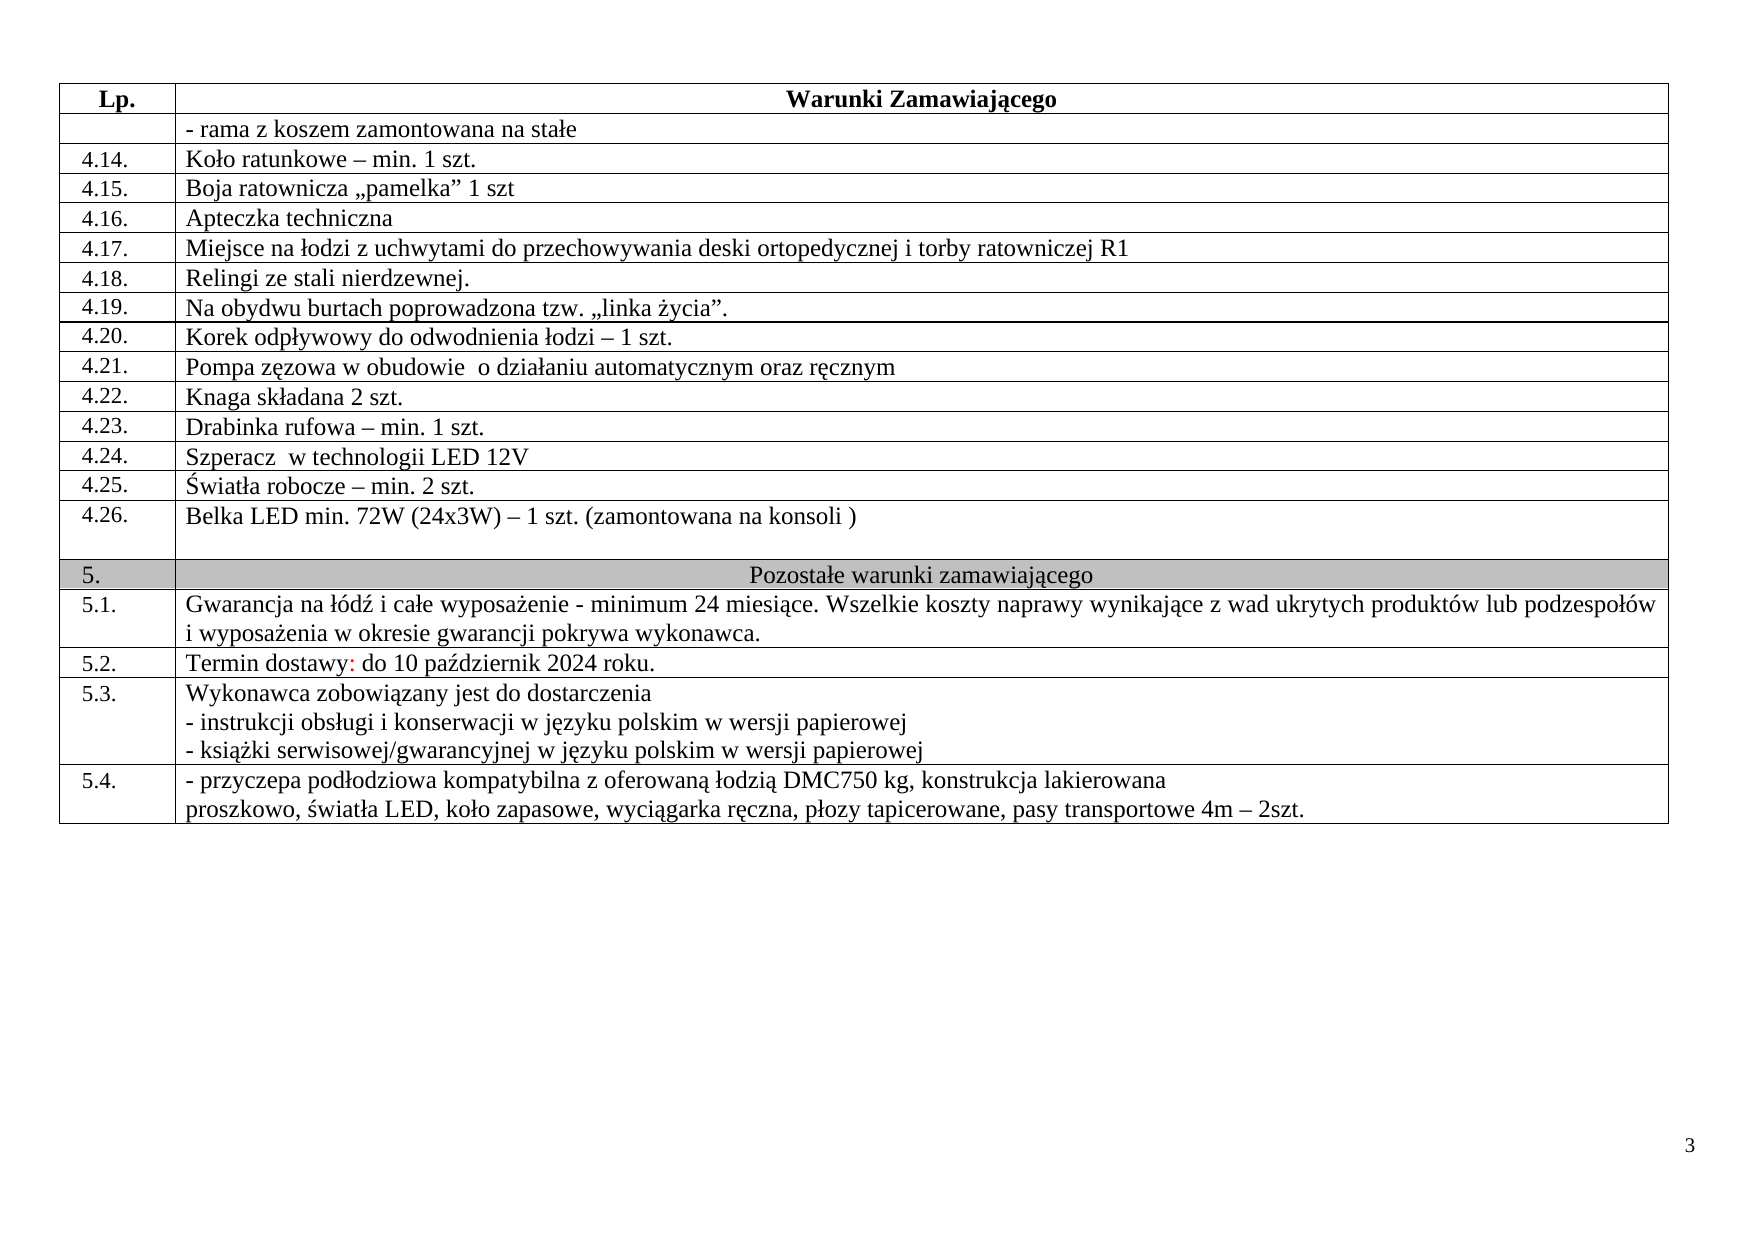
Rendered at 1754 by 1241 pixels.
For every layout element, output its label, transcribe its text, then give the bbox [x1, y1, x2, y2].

table_cell [60, 590, 175, 647]
table_cell Miejsce na łodzi z uchwytami do przechowywania deski ortopedycznej i torby ratowniczej R1 [176, 233, 1668, 262]
table_cell Knaga składana 2 szt. [176, 382, 1668, 411]
table_cell [60, 233, 175, 262]
table_cell Wykonawca zobowiązany jest do dostarczenia - instrukcji obsługi i konserwacji w języku polskim w wersji papierowej - książki serwisowej/gwarancyjnej w języku polskim w wersji papierowej [176, 678, 1668, 764]
table_header Lp. [60, 84, 175, 113]
table_cell [60, 765, 175, 823]
table_cell [60, 323, 175, 351]
table_cell [60, 293, 175, 321]
table_cell - przyczepa podłodziowa kompatybilna z oferowaną łodzią DMC750 kg, konstrukcja lakierowana proszkowo, światła LED, koło zapasowe, wyciągarka ręczna, płozy tapicerowane, pasy transportowe 4m – 2szt. [176, 765, 1668, 823]
table_cell Termin dostawy: do 10 październik 2024 roku. [176, 648, 1668, 677]
table_cell [60, 352, 175, 381]
table_cell [60, 114, 175, 143]
table_cell Relingi ze stali nierdzewnej. [176, 263, 1668, 292]
table_cell [60, 203, 175, 232]
table_cell [60, 501, 175, 559]
table_cell Korek odpływowy do odwodnienia łodzi – 1 szt. [176, 323, 1668, 351]
table_cell Pozostałe warunki zamawiającego [176, 560, 1668, 588]
table_cell [60, 144, 175, 172]
table_cell [60, 471, 175, 500]
table_cell [60, 560, 175, 588]
table_cell Pompa zęzowa w obudowie o działaniu automatycznym oraz ręcznym [176, 352, 1668, 381]
table_cell Światła robocze – min. 2 szt. [176, 471, 1668, 500]
table_cell Gwarancja na łódź i całe wyposażenie - minimum 24 miesiące. Wszelkie koszty naprawy wynikające z wad ukrytych produktów lub podzespołów i wyposażenia w okresie gwarancji pokrywa wykonawca. [176, 590, 1668, 647]
table_cell [60, 174, 175, 202]
table_cell [60, 442, 175, 470]
table_cell Belka LED min. 72W (24x3W) – 1 szt. (zamontowana na konsoli ) [176, 501, 1668, 559]
table_cell Drabinka rufowa – min. 1 szt. [176, 412, 1668, 441]
table_header Warunki Zamawiającego [176, 84, 1668, 113]
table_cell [176, 114, 1668, 143]
table_cell [60, 382, 175, 411]
table_cell Na obydwu burtach poprowadzona tzw. „linka życia”. [176, 293, 1668, 321]
table_cell [60, 648, 175, 677]
table_cell Koło ratunkowe – min. 1 szt. [176, 144, 1668, 172]
table_cell Apteczka techniczna [176, 203, 1668, 232]
table_cell Boja ratownicza „pamelka” 1 szt [176, 174, 1668, 202]
table_cell Szperacz w technologii LED 12V [176, 442, 1668, 470]
table_cell [60, 678, 175, 764]
table_cell [60, 412, 175, 441]
table_cell [60, 263, 175, 292]
